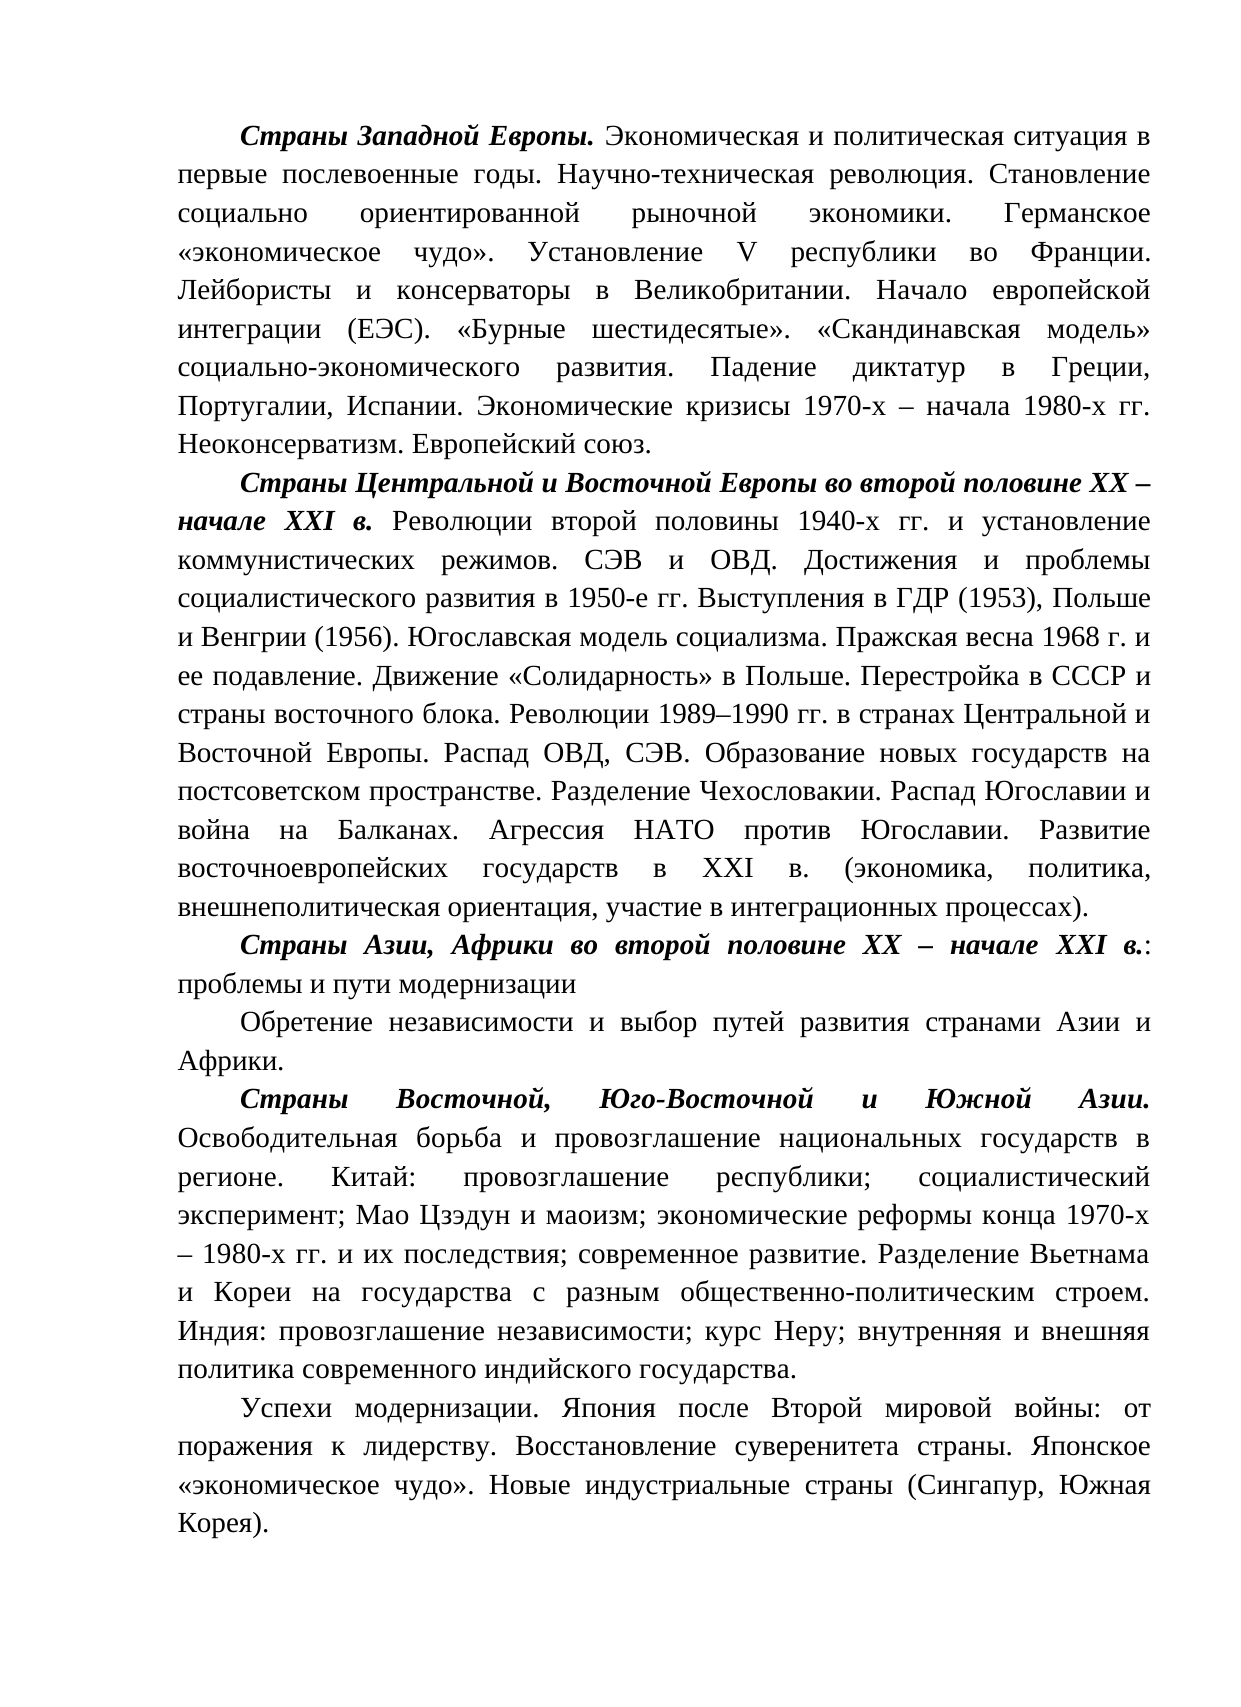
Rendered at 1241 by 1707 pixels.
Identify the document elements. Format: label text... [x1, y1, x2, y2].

text Успехи модернизации. Япония после Второй мировой войны: от поражения к лидерству. Восстановление суверенитета страны. Японское «экономическое чудо». Новые индустриальные страны (Сингапур, Южная Корея). [177, 1390, 1152, 1539]
text Обретение независимости и выбор путей развития странами Азии и Африки. [177, 1004, 1152, 1077]
text Страны Азии, Африки во второй половине ХХ – начале XXI в.: проблемы и пути модернизации [177, 927, 1152, 999]
text Страны Центральной и Восточной Европы во второй половине ХХ – начале XXI в. Революции второй половины 1940-х гг. и установление коммунистических режимов. СЭВ и ОВД. Достижения и проблемы социалистического развития в 1950-е гг. Выступления в ГДР (1953), Польше и Венгрии (1956). Югославская модель социализма. Пражская весна 1968 г. и ее подавление. Движение «Солидарность» в Польше. Перестройка в СССР и страны восточного блока. Революции 1989–1990 гг. в странах Центральной и Восточной Европы. Распад ОВД, СЭВ. Образование новых государств на постсоветском пространстве. Разделение Чехословакии. Распад Югославии и война на Балканах. Агрессия НАТО против Югославии. Развитие восточноевропейских государств в XXI в. (экономика, политика, внешнеполитическая ориентация, участие в интеграционных процессах). [177, 465, 1152, 922]
text Страны Западной Европы. Экономическая и политическая ситуация в первые послевоенные годы. Научно-техническая революция. Становление социально ориентированной рыночной экономики. Германское «экономическое чудо». Установление V республики во Франции. Лейбористы и консерваторы в Великобритании. Начало европейской интеграции (ЕЭС). «Бурные шестидесятые». «Скандинавская модель» социально-экономического развития. Падение диктатур в Греции, Португалии, Испании. Экономические кризисы 1970-х – начала 1980-х гг. Неоконсерватизм. Европейский союз. [177, 118, 1152, 460]
text Страны Восточной, Юго-Восточной и Южной Азии. Освободительная борьба и провозглашение национальных государств в регионе. Китай: провозглашение республики; социалистический эксперимент; Мао Цзэдун и маоизм; экономические реформы конца 1970-х – 1980-х гг. и их последствия; современное развитие. Разделение Вьетнама и Кореи на государства с разным общественно-политическим строем. Индия: провозглашение независимости; курс Неру; внутренняя и внешняя политика современного индийского государства. [177, 1082, 1152, 1385]
